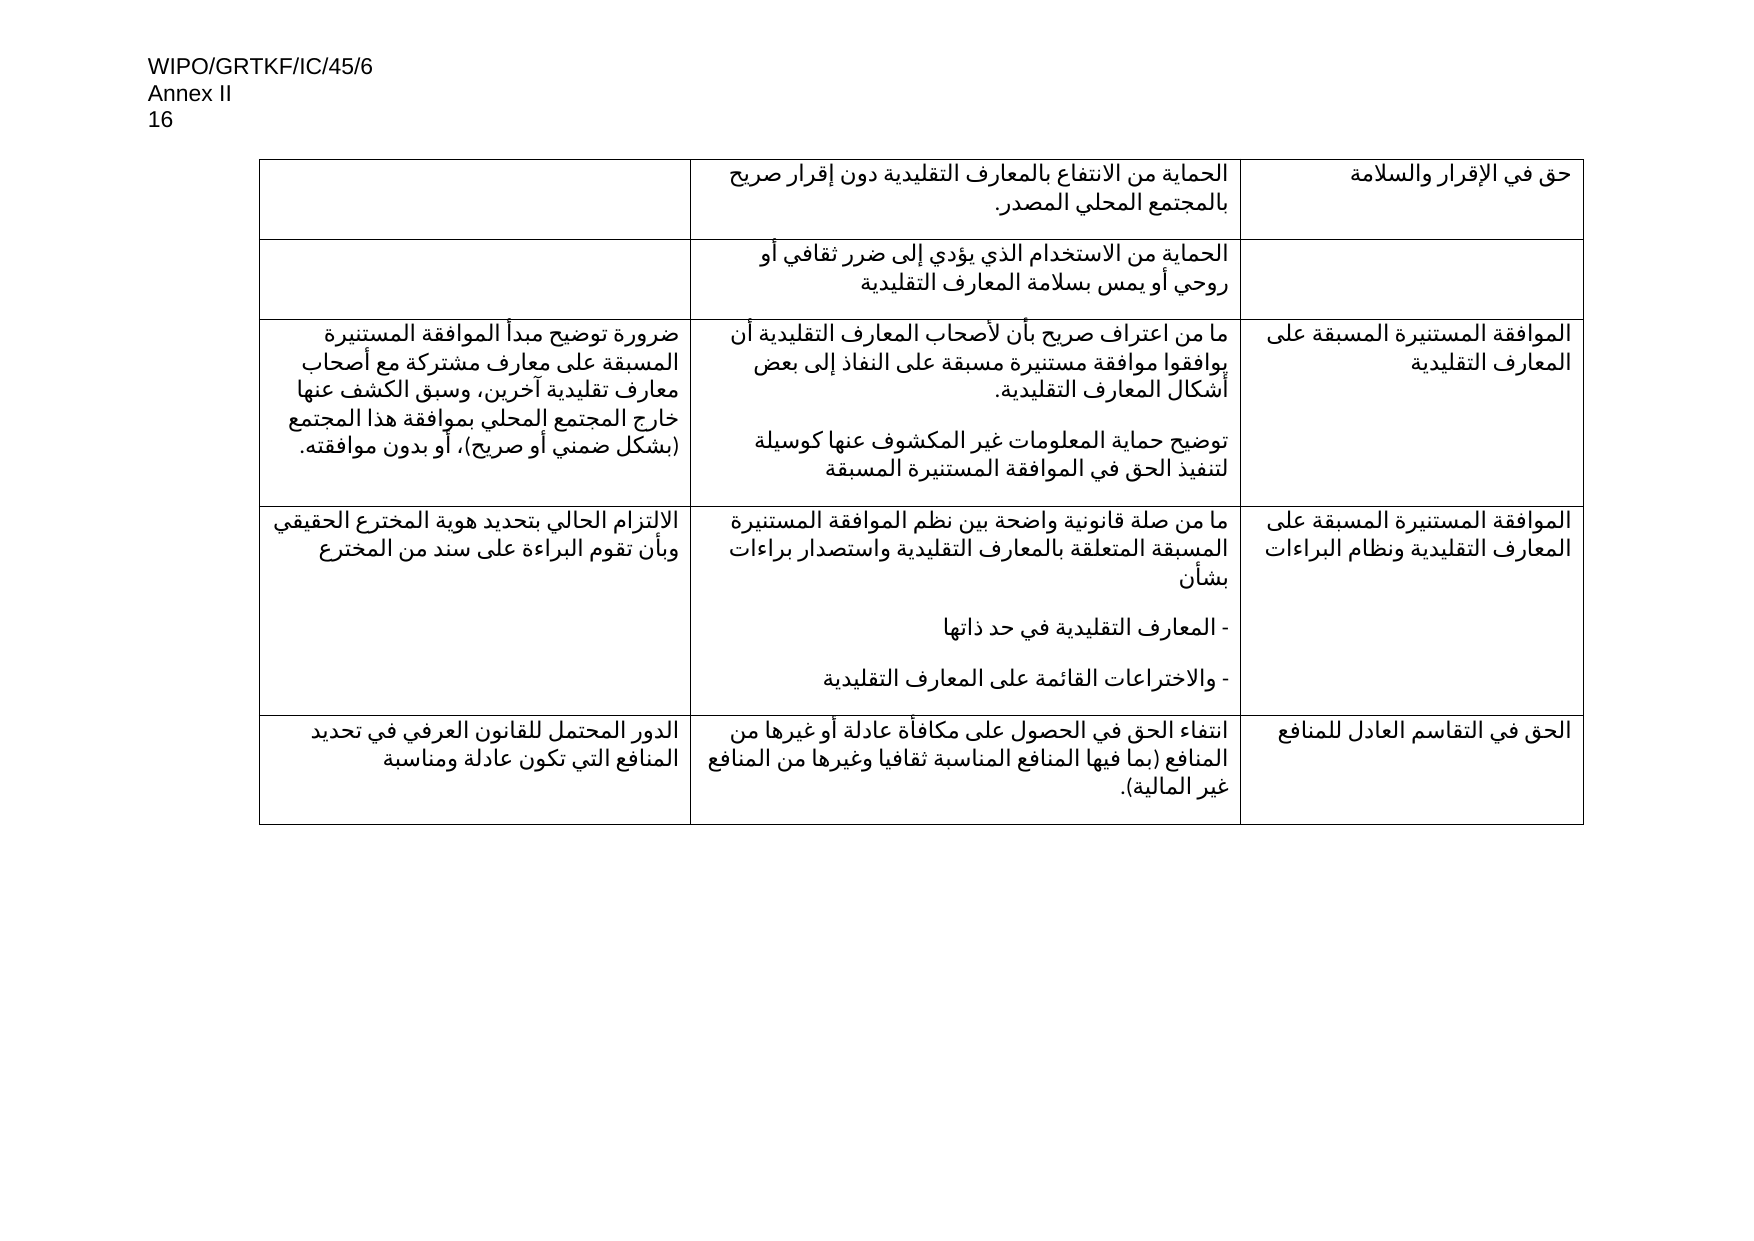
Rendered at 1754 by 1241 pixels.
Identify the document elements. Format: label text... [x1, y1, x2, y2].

table_cell [1241, 240, 1583, 318]
table_cell الموافقة المستنيرة المسبقة على المعارف التقليدية ونظام البراءات [1241, 507, 1583, 715]
table_cell ما من اعتراف صريح بأن لأصحاب المعارف التقليدية أن يوافقوا موافقة مستنيرة مسبقة على النفاذ إلى بعض أشكال المعارف التقليدية. توضيح حماية المعلومات غير المكشوف عنها كوسيلة لتنفيذ الحق في الموافقة المستنيرة المسبقة [691, 320, 1240, 506]
table_cell الموافقة المستنيرة المسبقة على المعارف التقليدية [1241, 320, 1583, 506]
table_cell ضرورة توضيح مبدأ الموافقة المستنيرة المسبقة على معارف مشتركة مع أصحاب معارف تقليدية آخرين، وسبق الكشف عنها خارج المجتمع المحلي بموافقة هذا المجتمع (بشكل ضمني أو صريح)، أو بدون موافقته. [260, 320, 690, 506]
table_cell الحماية من الاستخدام الذي يؤدي إلى ضرر ثقافي أو روحي أو يمس بسلامة المعارف التقليدية [691, 240, 1240, 318]
table_cell الالتزام الحالي بتحديد هوية المخترع الحقيقي وبأن تقوم البراءة على سند من المخترع [260, 507, 690, 715]
table_cell [260, 240, 690, 318]
table_cell الحماية من الانتفاع بالمعارف التقليدية دون إقرار صريح بالمجتمع المحلي المصدر. [691, 160, 1240, 238]
table_cell الدور المحتمل للقانون العرفي في تحديد المنافع التي تكون عادلة ومناسبة [260, 716, 690, 823]
table_cell انتفاء الحق في الحصول على مكافأة عادلة أو غيرها من المنافع (بما فيها المنافع المناسبة ثقافيا وغيرها من المنافع غير المالية). [691, 716, 1240, 823]
table_cell [260, 160, 690, 238]
table_cell الحق في التقاسم العادل للمنافع [1241, 716, 1583, 823]
table_cell ما من صلة قانونية واضحة بين نظم الموافقة المستنيرة المسبقة المتعلقة بالمعارف التقليدية واستصدار براءات بشأن - المعارف التقليدية في حد ذاتها - والاختراعات القائمة على المعارف التقليدية [691, 507, 1240, 715]
table_cell حق في الإقرار والسلامة [1241, 160, 1583, 238]
